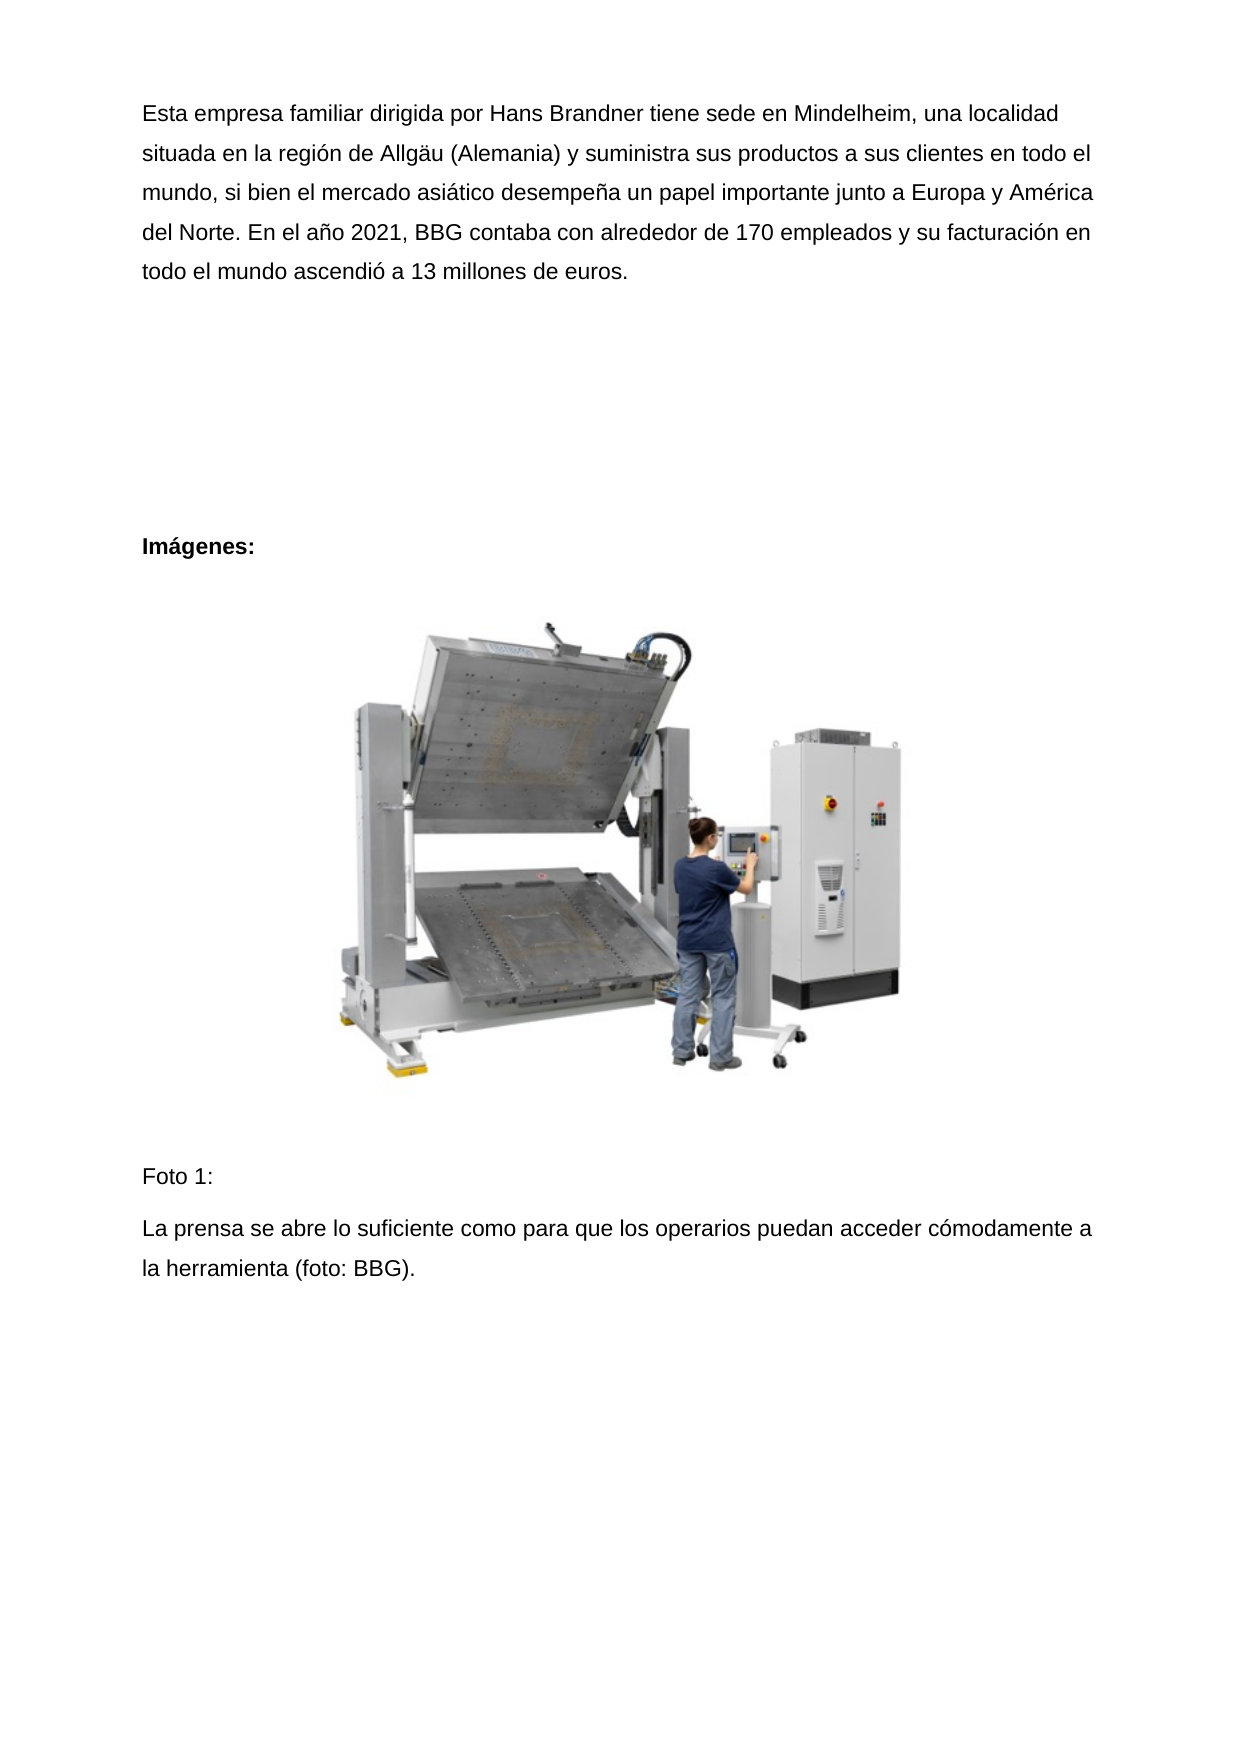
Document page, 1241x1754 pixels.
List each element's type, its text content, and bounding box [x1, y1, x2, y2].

text Esta empresa familiar dirigida por Hans Brandner tiene sede en Mindelheim, una localidad situada en la región de Allgäu (Alemania) y suministra sus productos a sus clientes en todo el mundo, si bien el mercado asiático desempeña un papel importante junto a Europa y América del Norte. En el año 2021, BBG contaba con alrededor de 170 empleados y su facturación en todo el mundo ascendió a 13 millones de euros. [142, 100, 1110, 285]
text Imágenes: [142, 533, 1110, 559]
picture [141, 584, 969, 1137]
text Foto 1: [142, 1163, 1110, 1189]
text La prensa se abre lo suficiente como para que los operarios puedan acceder cómodamente a la herramienta (foto: BBG). [142, 1215, 1110, 1281]
